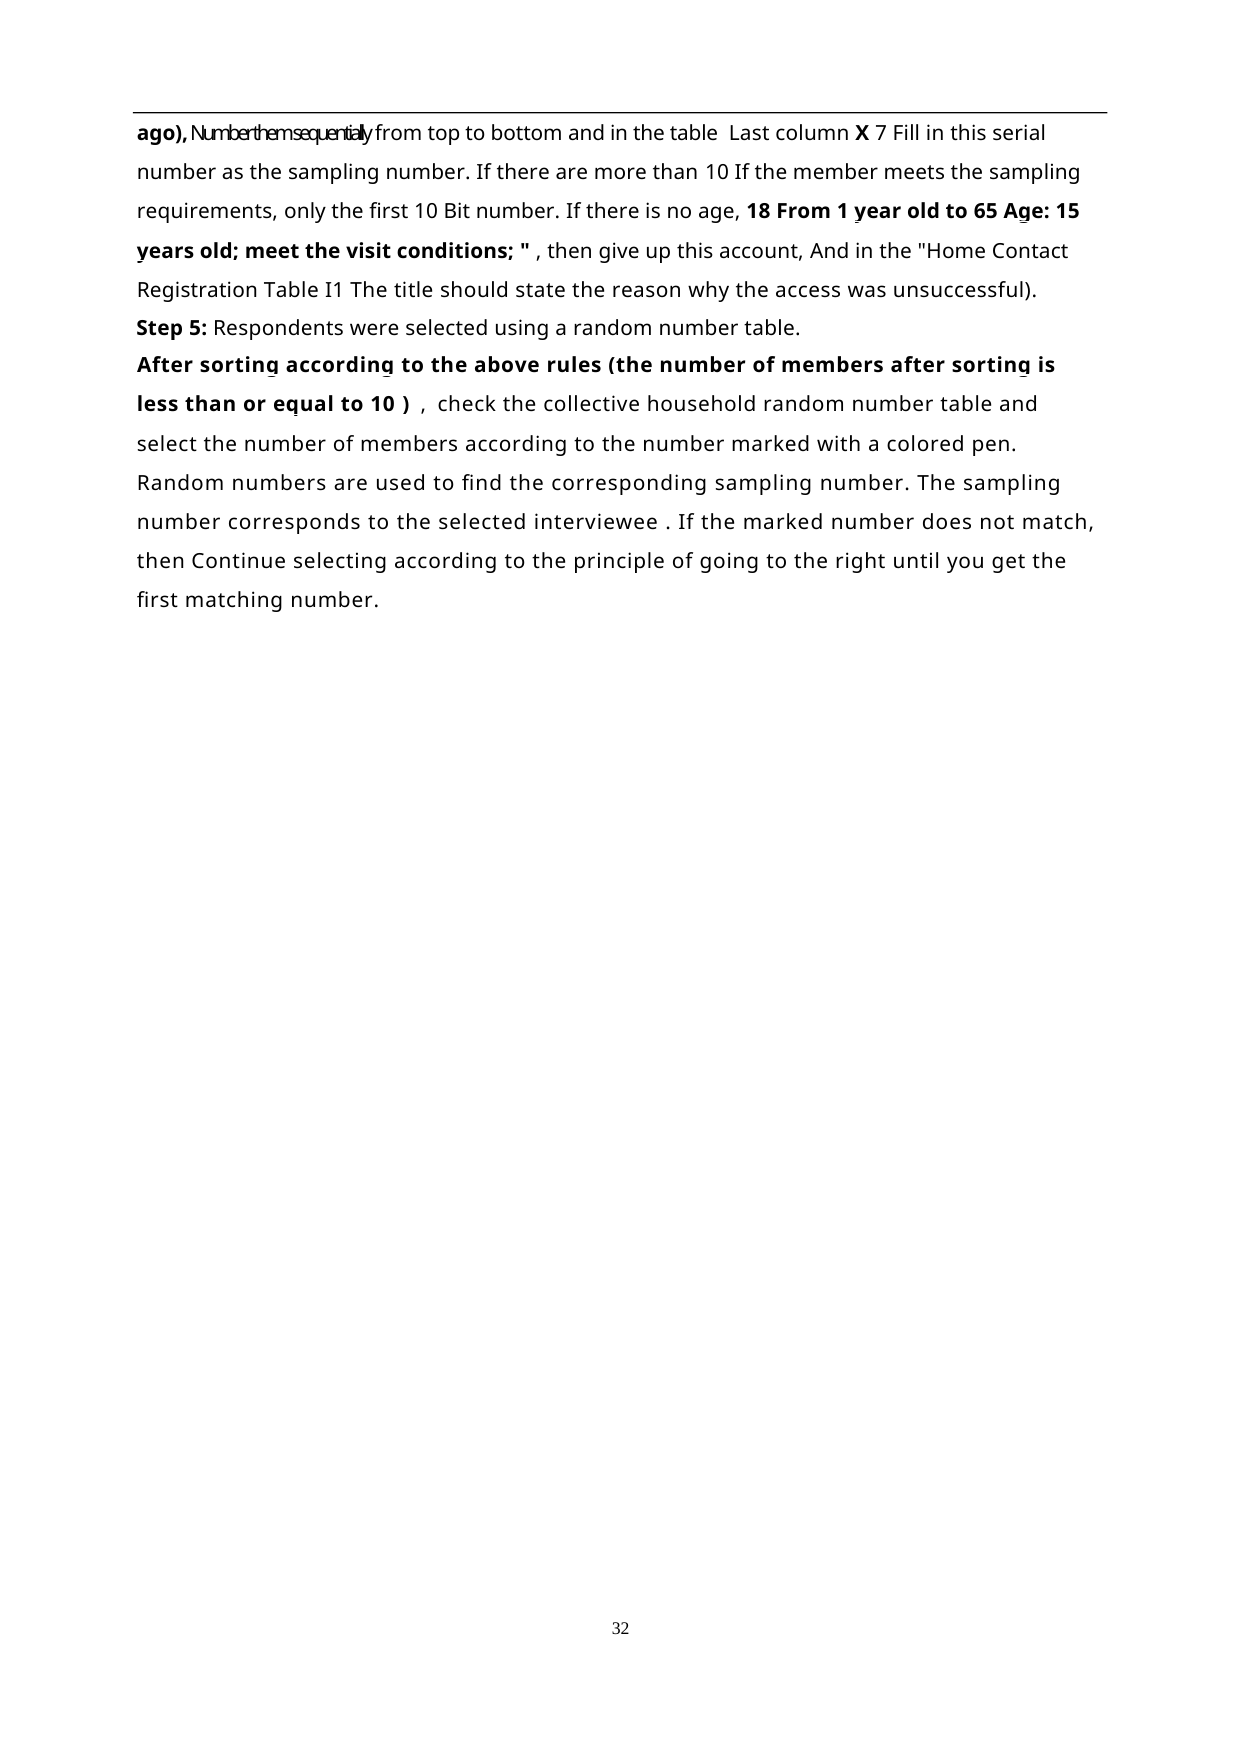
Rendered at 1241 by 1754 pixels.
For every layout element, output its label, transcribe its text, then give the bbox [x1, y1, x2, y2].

text Step 5: Respondents were selected using a random number table. [136, 314, 1108, 341]
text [136, 118, 1104, 303]
text After sorting according to the above rules (the number of members after sorting is less than or equal to 10 ) , check the collective household random number table and select the number of members according to the number marked with a colored pen. Random numbers are used to find the corresponding sampling number. The sampling number corresponds to the selected interviewee . If the marked number does not match, then Continue selecting according to the principle of going to the right until you get the first matching number. [137, 350, 1099, 614]
